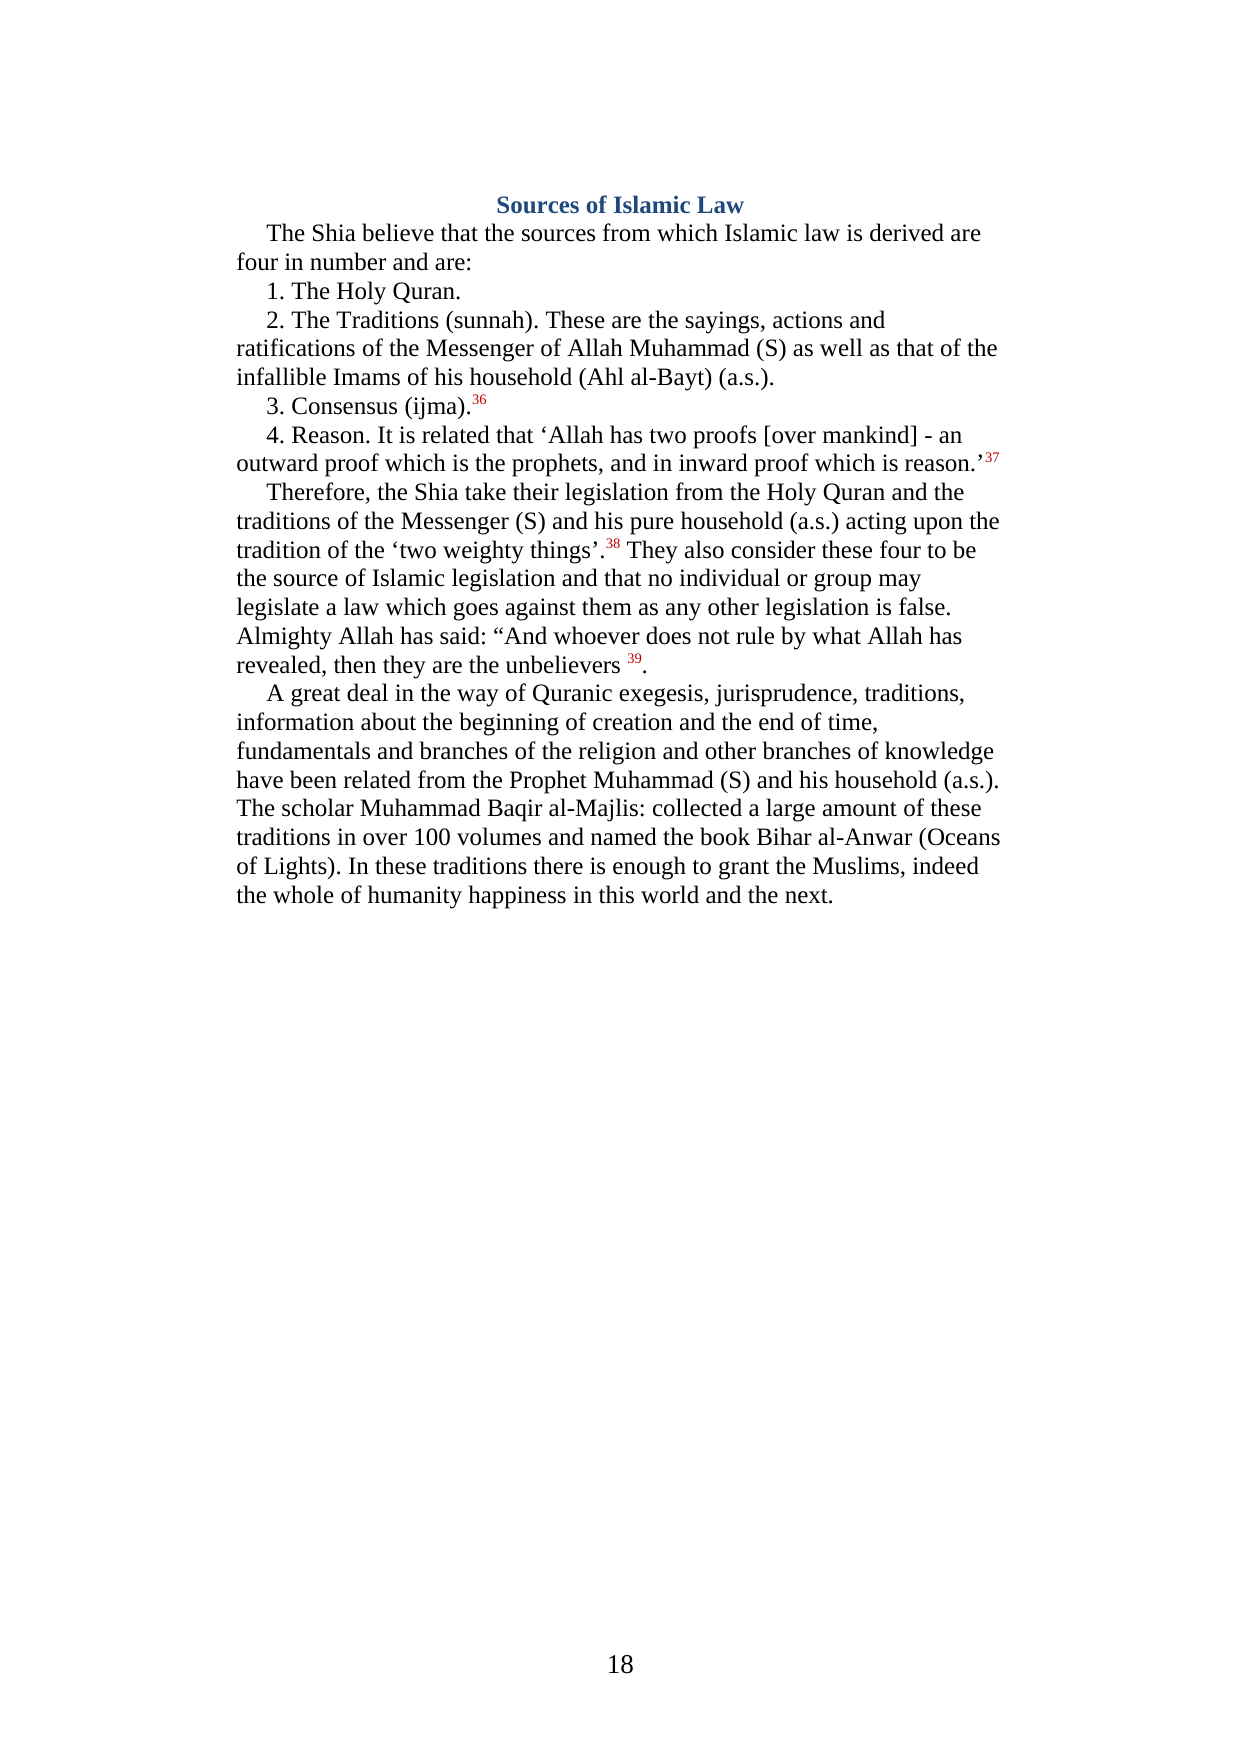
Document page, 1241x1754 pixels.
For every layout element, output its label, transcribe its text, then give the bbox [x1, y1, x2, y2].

text 1. The Holy Quran. [236, 276, 1004, 305]
text The Shia believe that the sources from which Islamic law is derived are four in number and are: [236, 218, 1004, 276]
subtitle Sources of Islamic Law [236, 190, 1004, 218]
text Therefore, the Shia take their legislation from the Holy Quran and the traditions of the Messenger (S) and his pure household (a.s.) acting upon the tradition of the ‘two weighty things’.38 They also consider these four to be the source of Islamic legislation and that no individual or group may legislate a law which goes against them as any other legislation is false. Almighty Allah has said: “And whoever does not rule by what Allah has revealed, then they are the unbelievers 39. [236, 477, 1004, 678]
text 3. Consensus (ijma).36 [236, 391, 1004, 420]
text A great deal in the way of Quranic exegesis, jurisprudence, traditions, information about the beginning of creation and the end of time, fundamentals and branches of the religion and other branches of knowledge have been related from the Prophet Muhammad (S) and his household (a.s.). The scholar Muhammad Baqir al-Majlis: collected a large amount of these traditions in over 100 volumes and named the book Bihar al-Anwar (Oceans of Lights). In these traditions there is enough to grant the Muslims, indeed the whole of humanity happiness in this world and the next. [236, 678, 1004, 908]
text 2. The Traditions (sunnah). These are the sayings, actions and ratifications of the Messenger of Allah Muhammad (S) as well as that of the infallible Imams of his household (Ahl al-Bayt) (a.s.). [236, 305, 1004, 391]
text 4. Reason. It is related that ‘Allah has two proofs [over mankind] - an outward proof which is the prophets, and in inward proof which is reason.’37 [236, 420, 1004, 477]
